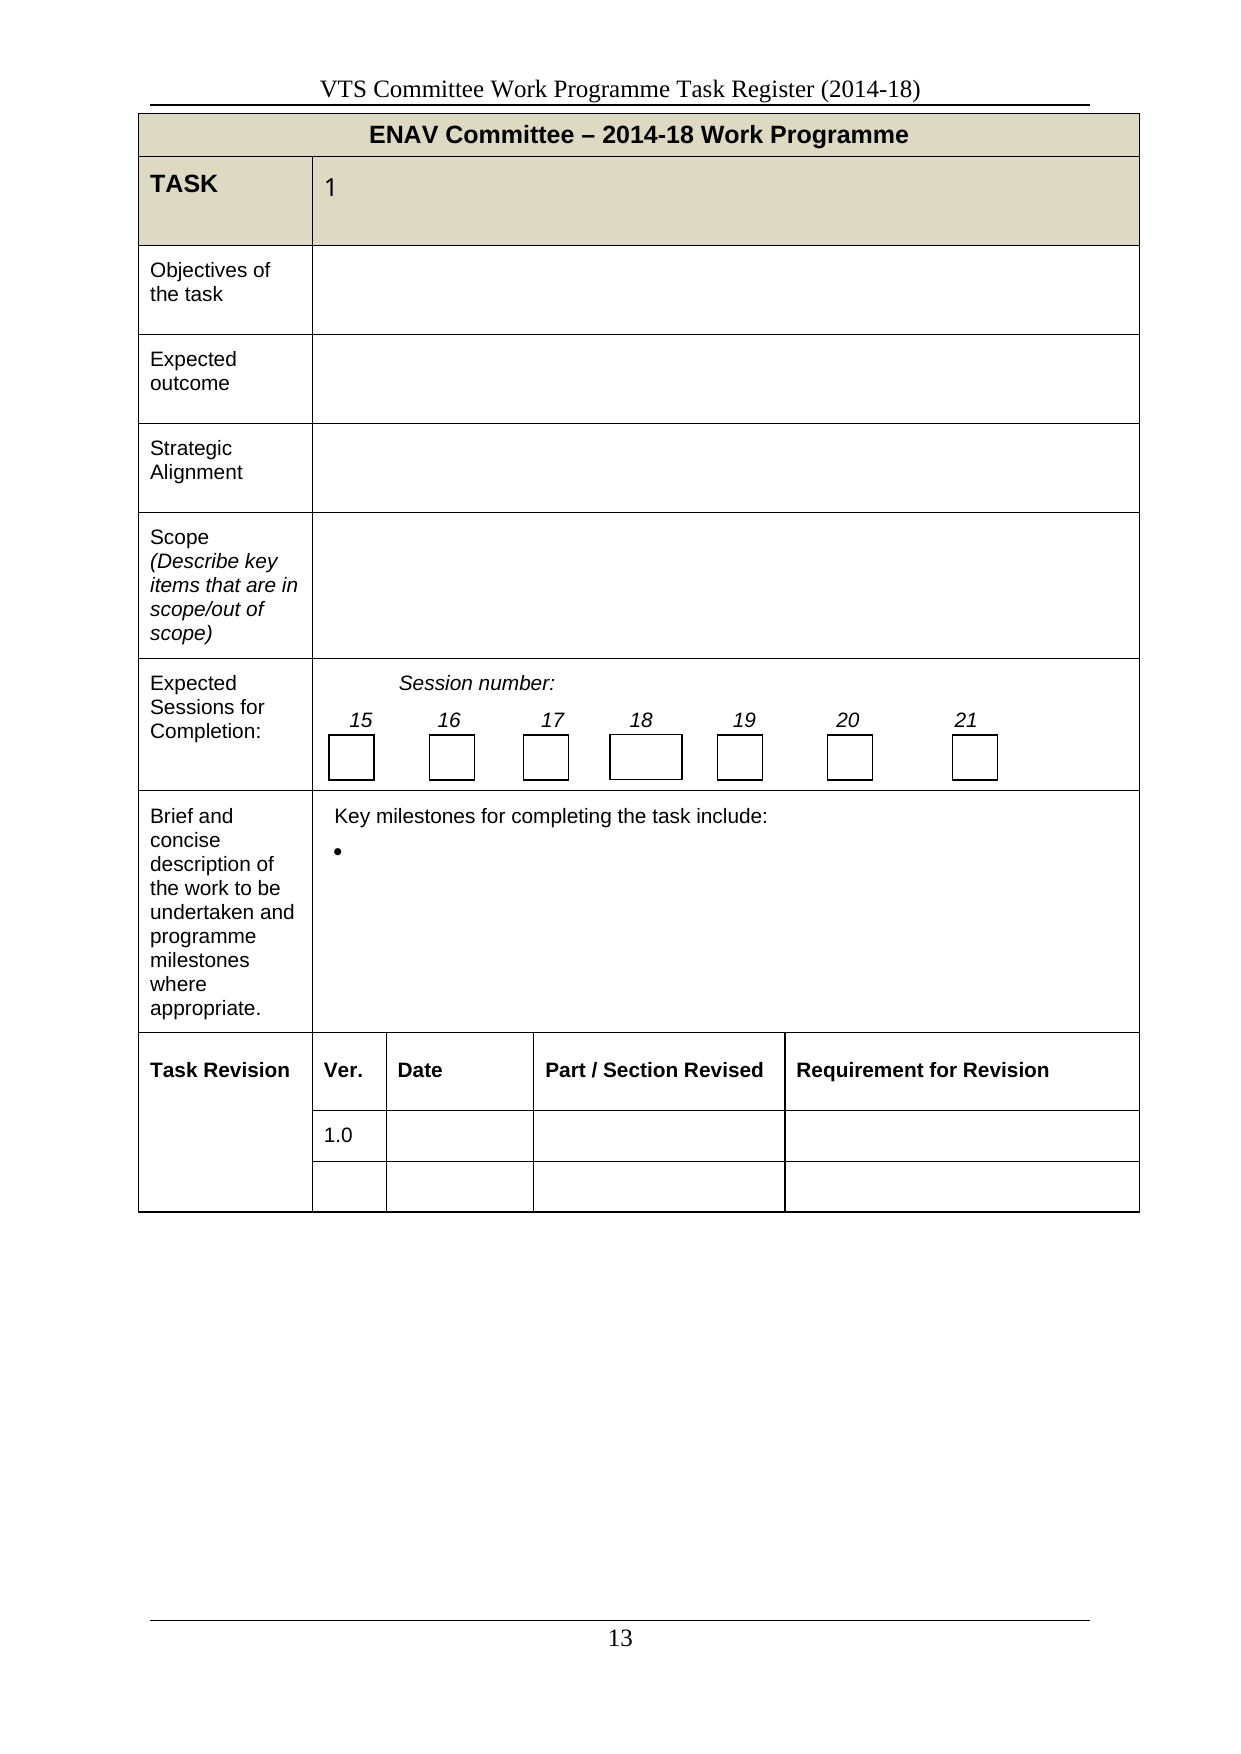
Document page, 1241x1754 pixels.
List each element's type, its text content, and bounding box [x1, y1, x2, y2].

table_cell 1.0 [313, 1111, 386, 1161]
table_cell 1 [313, 157, 1139, 245]
table_cell Part / Section Revised [534, 1033, 784, 1109]
table_cell [313, 1162, 386, 1211]
table_cell Expected outcome [139, 335, 312, 423]
table_cell Objectives of the task [139, 246, 312, 334]
table_cell TASK [139, 157, 312, 245]
table_header ENAV Committee – 2014-18 Work Programme [139, 114, 1139, 156]
table_cell [313, 513, 1139, 657]
table_cell Session number: 15 16 17 18 19 20 21 [313, 659, 1139, 790]
table_cell Expected Sessions for Completion: [139, 659, 312, 790]
table_cell Strategic Alignment [139, 424, 312, 512]
table_cell [534, 1111, 784, 1161]
table_cell Key milestones for completing the task include: [313, 791, 1139, 1032]
table_cell [534, 1162, 784, 1211]
table_cell Scope (Describe key items that are in scope/out of scope) [139, 513, 312, 657]
table_cell Brief and concise description of the work to be undertaken and programme milestones where appropriate. [139, 791, 312, 1032]
table_cell [313, 424, 1139, 512]
table_cell [313, 246, 1139, 334]
table_cell [786, 1162, 1139, 1211]
table_cell [313, 335, 1139, 423]
table_cell [387, 1162, 533, 1211]
table_cell Task Revision [139, 1033, 312, 1211]
table_cell Requirement for Revision [786, 1033, 1139, 1109]
table_cell Ver. [313, 1033, 386, 1109]
table_cell Date [387, 1033, 533, 1109]
table_cell [387, 1111, 533, 1161]
table_cell [786, 1111, 1139, 1161]
